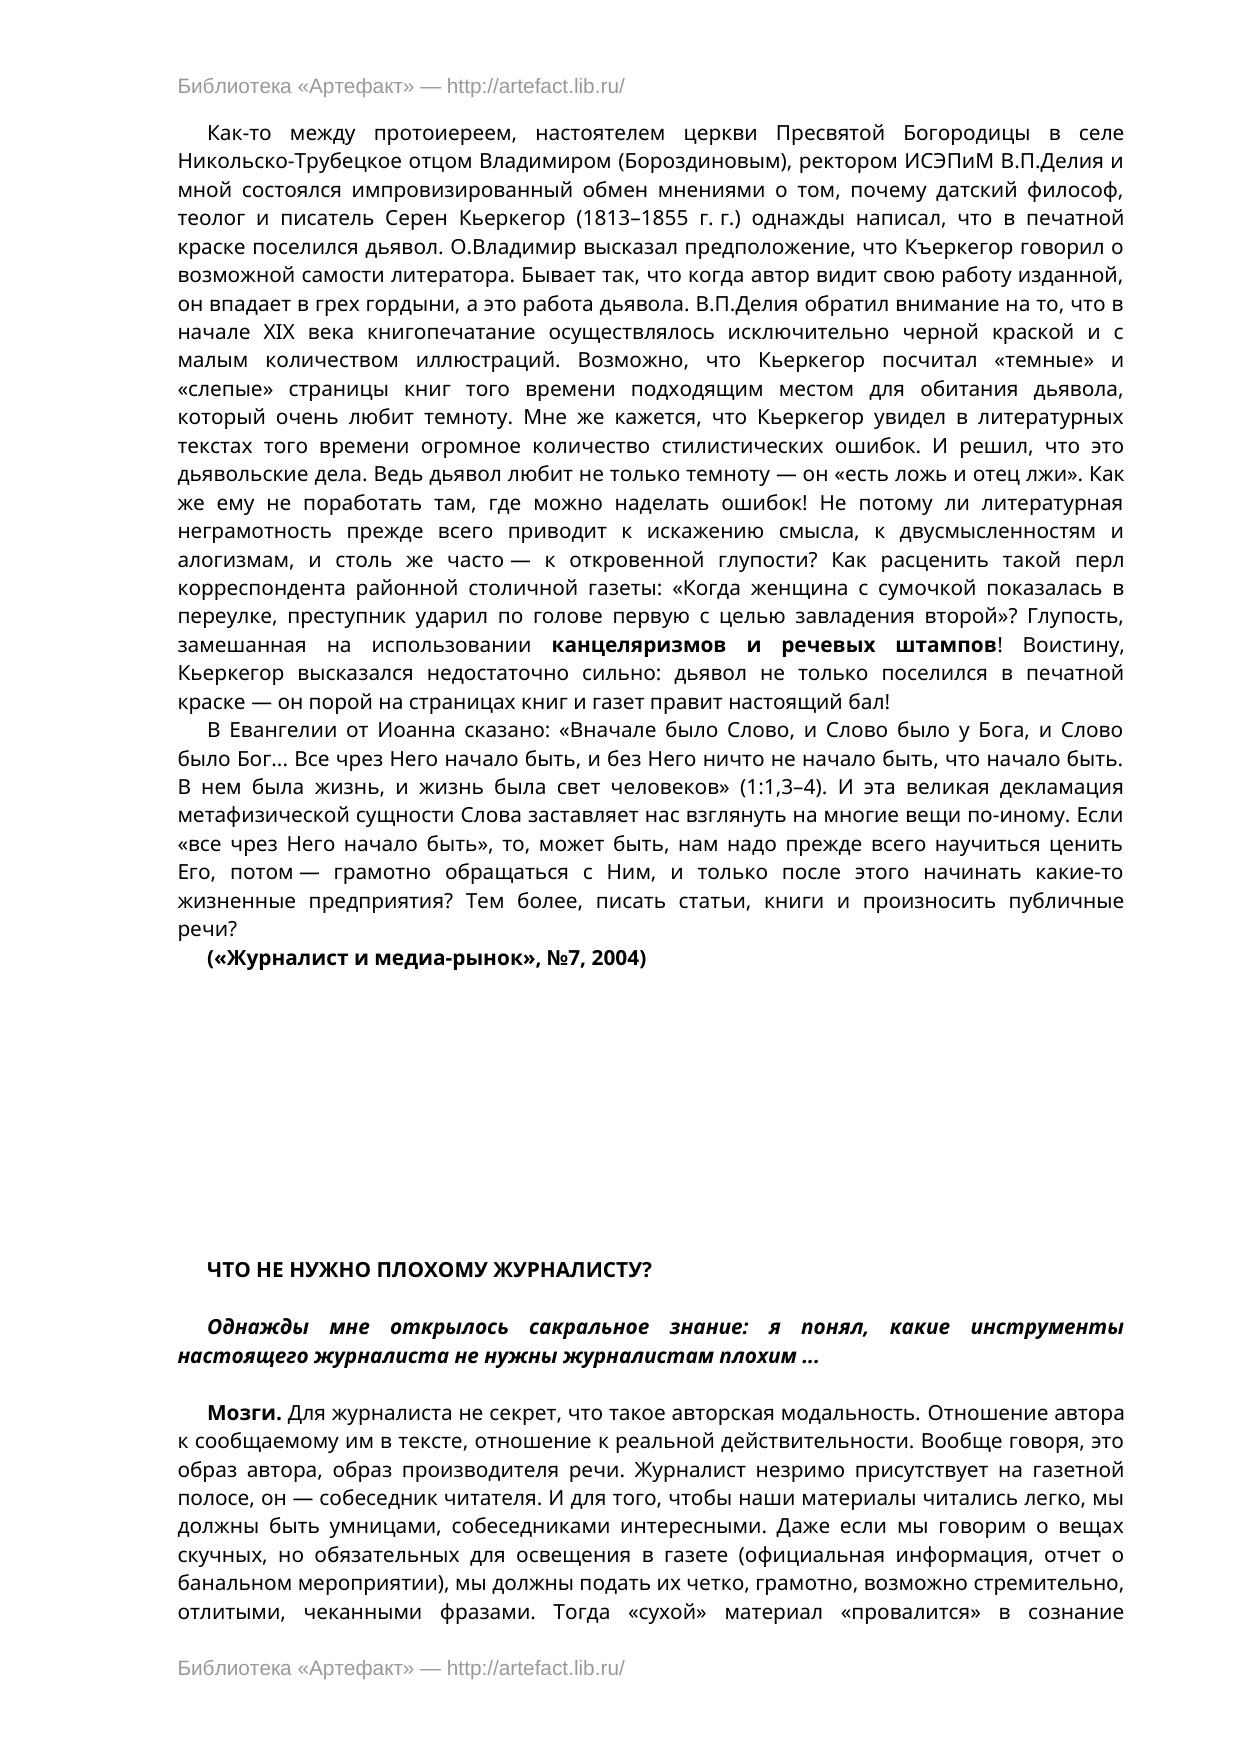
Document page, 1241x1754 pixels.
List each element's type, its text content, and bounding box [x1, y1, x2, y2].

text В Евангелии от Иоанна сказано: «Вначале было Слово, и Слово было у Бога, и Слово было Бог... Все чрез Него начало быть, и без Него ничто не начало быть, что начало быть. В нем была жизнь, и жизнь была свет человеков» (1:1,3–4). И эта великая декламация метафизической сущности Слова заставляет нас взглянуть на многие вещи по-иному. Если «все чрез Него начало быть», то, может быть, нам надо прежде всего научиться ценить Его, потом — грамотно обращаться с Ним, и только после этого начинать какие-то жизненные предприятия? Тем более, писать статьи, книги и произносить публичные речи? [177, 715, 1125, 943]
text Как-то между протоиереем, настоятелем церкви Пресвятой Богородицы в селе Никольско-Трубецкое отцом Владимиром (Бороздиновым), ректором ИСЭПиМ В.П.Делия и мной состоялся импровизированный обмен мнениями о том, почему датский философ, теолог и писатель Серен Кьеркегор (1813–1855 г. г.) однажды написал, что в печатной краске поселился дьявол. О.Владимир высказал предположение, что Къеркегор говорил о возможной самости литератора. Бывает так, что когда автор видит свою работу изданной, он впадает в грех гордыни, а это работа дьявола. В.П.Делия обратил внимание на то, что в начале XIX века книгопечатание осуществлялось исключительно черной краской и с малым количеством иллюстраций. Возможно, что Кьеркегор посчитал «темные» и «слепые» страницы книг того времени подходящим местом для обитания дьявола, который очень любит темноту. Мне же кажется, что Кьеркегор увидел в литературных текстах того времени огромное количество стилистических ошибок. И решил, что это дьявольские дела. Ведь дьявол любит не только темноту — он «есть ложь и отец лжи». Как же ему не поработать там, где можно наделать ошибок! Не потому ли литературная неграмотность прежде всего приводит к искажению смысла, к двусмысленностям и алогизмам, и столь же часто — к откровенной глупости? Как расценить такой перл корреспондента районной столичной газеты: «Когда женщина с сумочкой показалась в переулке, преступник ударил по голове первую с целью завладения второй»? Глупость, замешанная на использовании канцеляризмов и речевых штампов! Воистину, Кьеркегор высказался недостаточно сильно: дьявол не только поселился в печатной краске — он порой на страницах книг и газет правит настоящий бал! [177, 118, 1125, 715]
text («Журналист и медиа-рынок», №7, 2004) [177, 943, 1125, 971]
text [177, 1398, 1125, 1625]
text ЧТО НЕ НУЖНО ПЛОХОМУ ЖУРНАЛИСТУ? [177, 1256, 1125, 1284]
text Однажды мне открылось сакральное знание: я понял, какие инструменты настоящего журналиста не нужны журналистам плохим ... [177, 1312, 1125, 1369]
